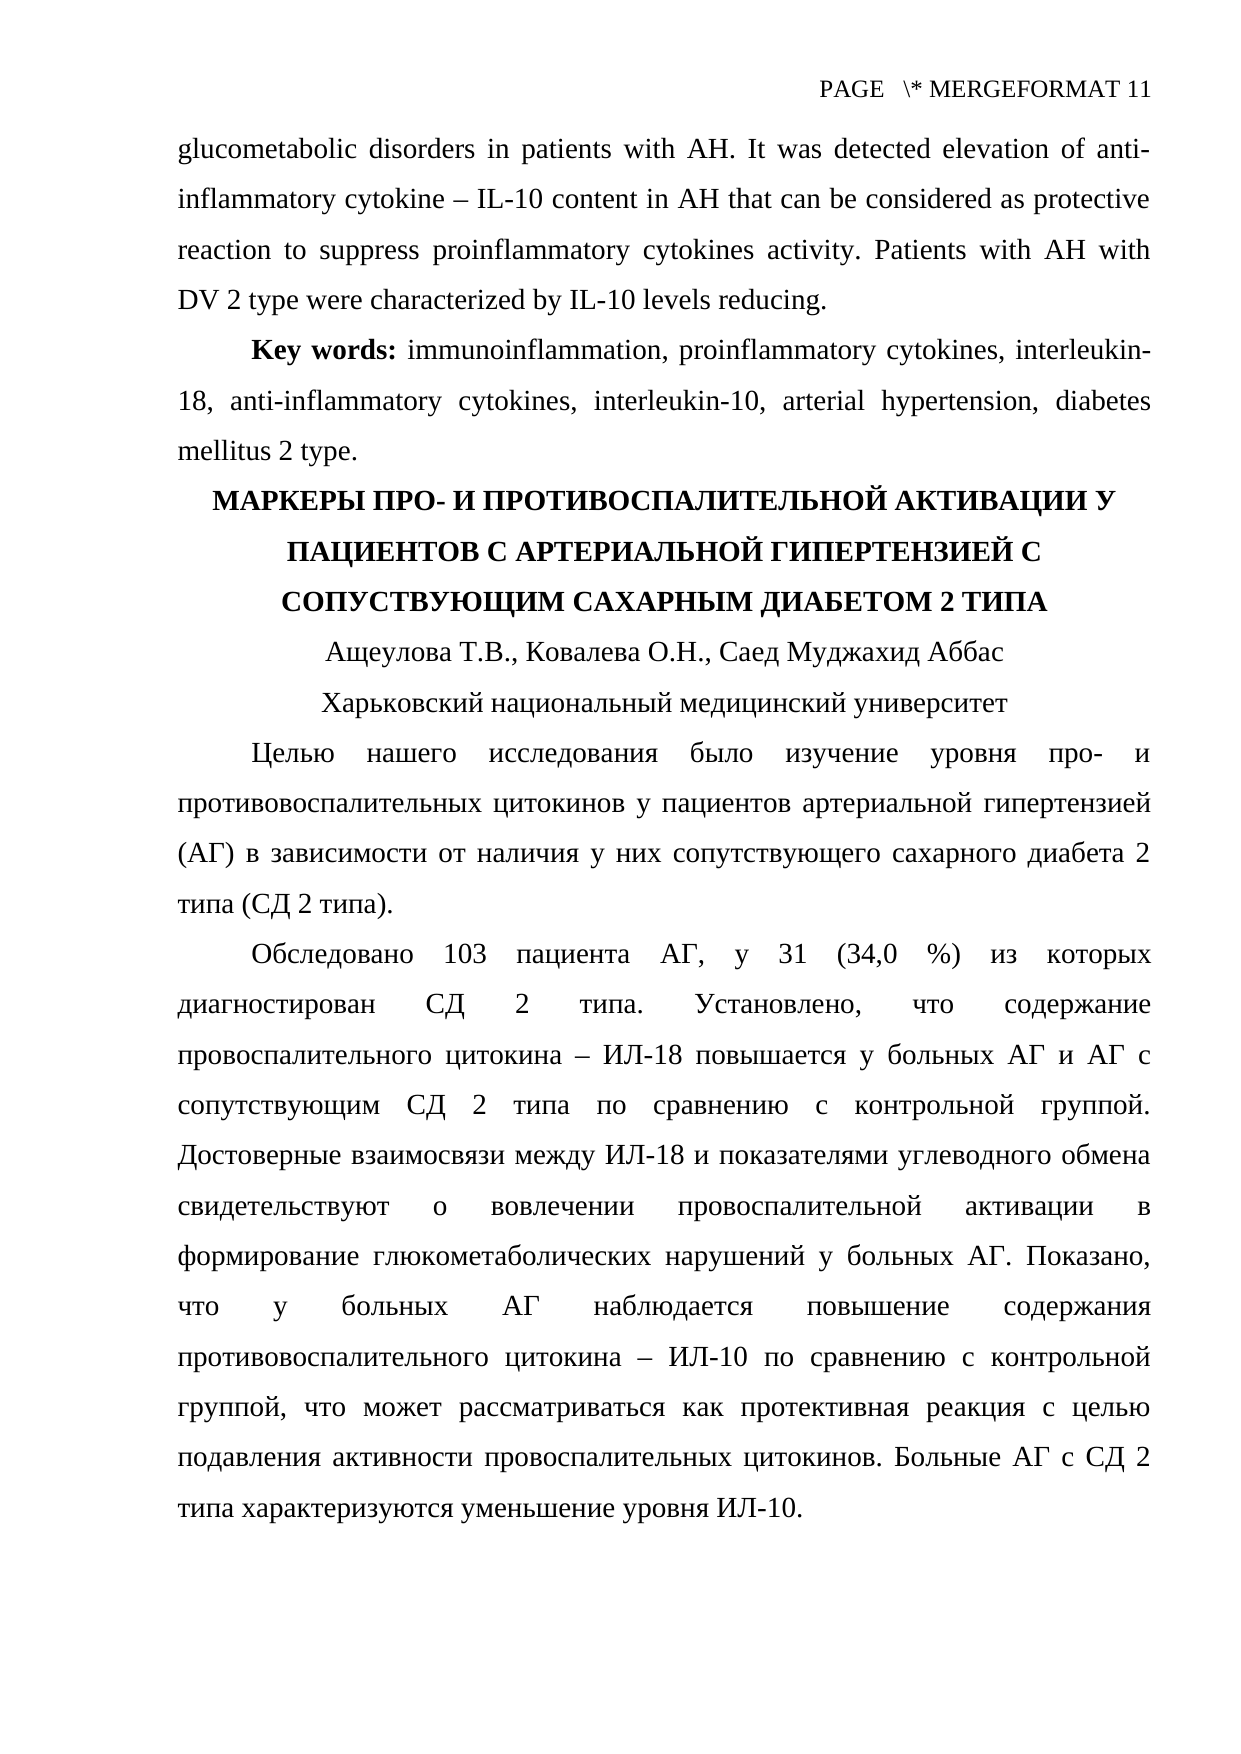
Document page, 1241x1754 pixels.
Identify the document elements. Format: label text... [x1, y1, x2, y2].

text Ащеулова Т.В., Ковалева О.Н., Саед Муджахид Аббас [177, 634, 1152, 668]
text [177, 131, 1152, 316]
text МАРКЕРЫ ПРО- И ПРОТИВОСПАЛИТЕЛЬНОЙ АКТИВАЦИИ У ПАЦИЕНТОВ С АРТЕРИАЛЬНОЙ ГИПЕРТЕНЗИЕЙ С СОПУСТВУЮЩИМ САХАРНЫМ ДИАБЕТОМ 2 ТИПА [177, 483, 1152, 618]
text Key words: immunoinflammation, proinflammatory cytokines, interleukin-18, anti-inflammatory cytokines, interleukin-10, arterial hypertension, diabetes mellitus 2 type. [177, 332, 1152, 467]
text Харьковский национальный медицинский университет [177, 685, 1152, 718]
text Обследовано 103 пациента АГ, у 31 (34,0 %) из которых диагностирован СД 2 типа. Установлено, что содержание провоспалительного цитокина – ИЛ-18 повышается у больных АГ и АГ с сопутствующим СД 2 типа по сравнению с контрольной группой. Достоверные взаимосвязи между ИЛ-18 и показателями углеводного обмена свидетельствуют о вовлечении провоспалительной активации в формирование глюкометаболических нарушений у больных АГ. Показано, что у больных АГ наблюдается повышение содержания противовоспалительного цитокина – ИЛ-10 по сравнению с контрольной группой, что может рассматриваться как протективная реакция с целью подавления активности провоспалительных цитокинов. Больные АГ с СД 2 типа характеризуются уменьшение уровня ИЛ-10. [177, 936, 1152, 1523]
text Целью нашего исследования было изучение уровня про- и противовоспалительных цитокинов у пациентов артериальной гипертензией (АГ) в зависимости от наличия у них сопутствующего сахарного диабета 2 типа (СД 2 типа). [177, 735, 1152, 919]
